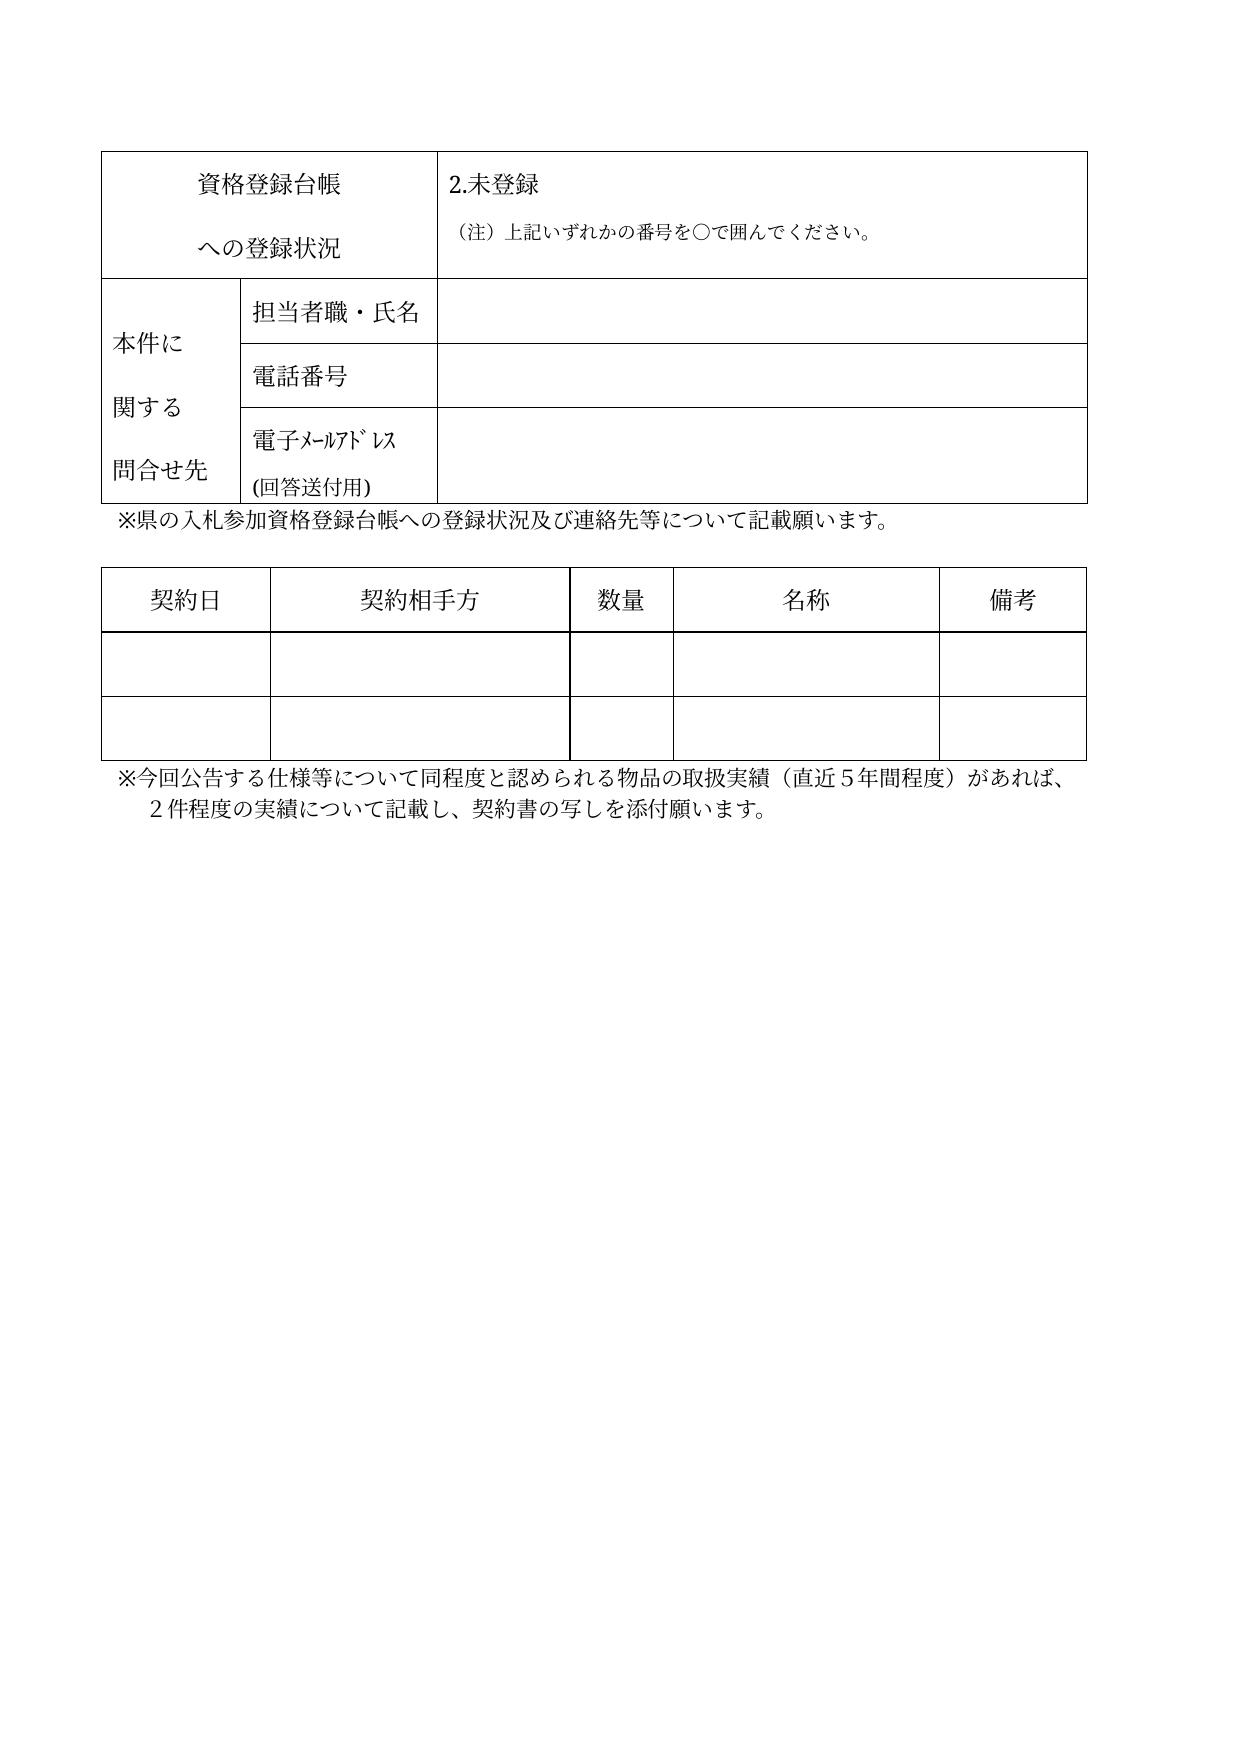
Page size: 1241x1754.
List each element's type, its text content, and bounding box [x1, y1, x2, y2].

table_header 名称 [674, 568, 939, 631]
table_cell [674, 633, 939, 696]
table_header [438, 152, 1087, 278]
table_cell [674, 697, 939, 760]
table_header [102, 152, 437, 278]
table_header 備考 [940, 568, 1086, 631]
table_cell 電子ﾒｰﾙｱﾄﾞﾚｽ (回答送付用) [241, 408, 437, 502]
table_cell [940, 697, 1086, 760]
table_cell [438, 279, 1087, 342]
table_cell [571, 697, 673, 760]
table_header 数量 [571, 568, 673, 631]
table_cell 電話番号 [241, 344, 437, 407]
text ２件程度の実績について記載し、契約書の写しを添付願います。 [112, 792, 1128, 824]
table_header 契約日 [102, 568, 270, 631]
table_cell [271, 697, 569, 760]
table_cell 本件に 関する 問合せ先 [102, 279, 240, 502]
table_cell [571, 633, 673, 696]
text ※今回公告する仕様等について同程度と認められる物品の取扱実績（直近５年間程度）があれば、 [112, 761, 1128, 792]
table_cell [271, 633, 569, 696]
table_cell [438, 408, 1087, 502]
table_cell [102, 633, 270, 696]
table_cell [102, 697, 270, 760]
table_header 契約相手方 [271, 568, 569, 631]
table_cell [438, 344, 1087, 407]
text ※県の入札参加資格登録台帳への登録状況及び連絡先等について記載願います。 [112, 503, 1128, 535]
table_cell 担当者職・氏名 [241, 279, 437, 342]
table_cell [940, 633, 1086, 696]
